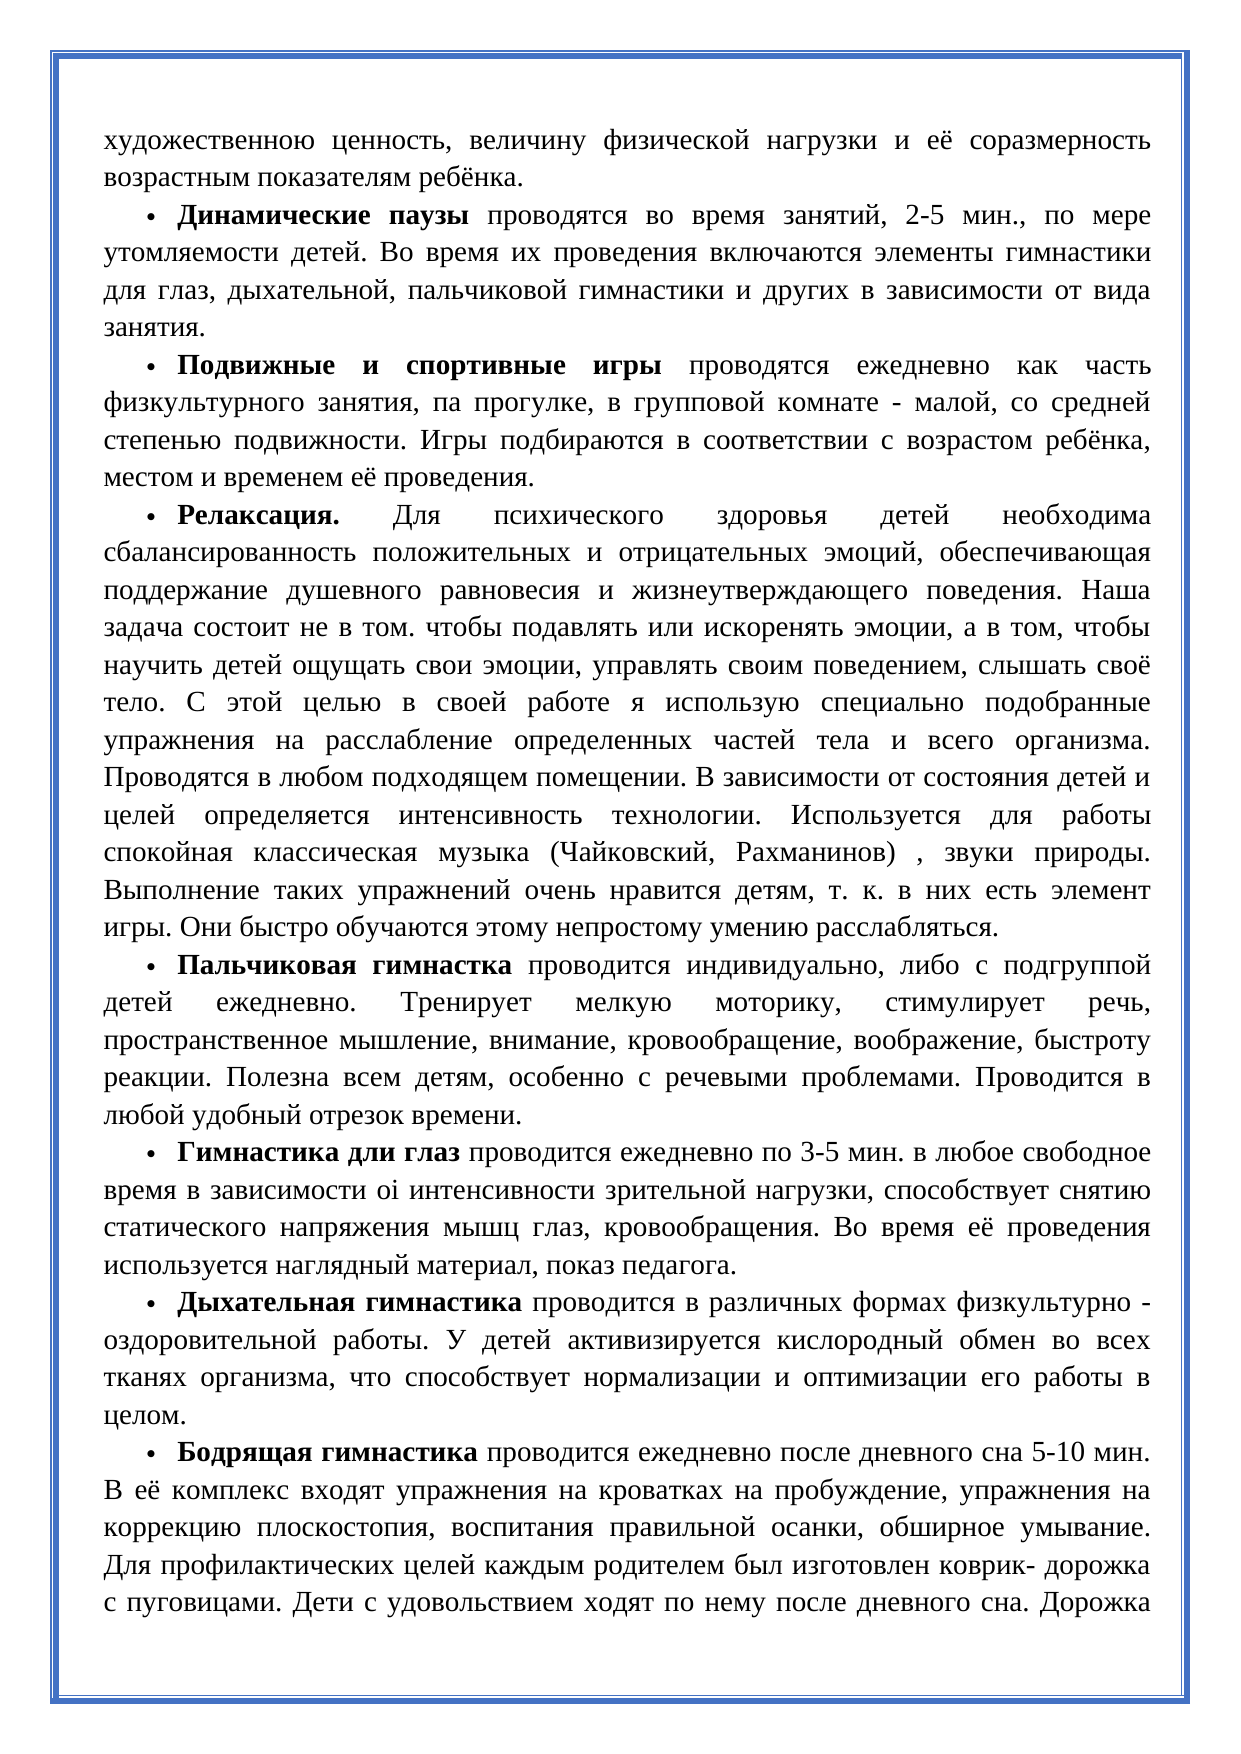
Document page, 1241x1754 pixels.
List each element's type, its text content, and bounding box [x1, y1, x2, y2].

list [103, 118, 1152, 193]
list Гимнастика дли глаз проводится ежедневно по 3-5 мин. в любое свободное время в зависимости oi интенсивности зрительной нагрузки, способствует снятию статического напряжения мышц глаз, кровообращения. Во время её проведения используется наглядный материал, показ педагога. [103, 1131, 1152, 1281]
list Релаксация. Для психического здоровья детей необходима сбалансированность положительных и отрицательных эмоций, обеспечивающая поддержание душевного равновесия и жизнеутверждающего поведения. Наша задача состоит не в том. чтобы подавлять или искоренять эмоции, а в том, чтобы научить детей ощущать свои эмоции, управлять своим поведением, слышать своё тело. С этой целью в своей работе я использую специально подобранные упражнения на расслабление определенных частей тела и всего организма. Проводятся в любом подходящем помещении. В зависимости от состояния детей и целей определяется интенсивность технологии. Используется для работы спокойная классическая музыка (Чайковский, Рахманинов) , звуки природы. Выполнение таких упражнений очень нравится детям, т. к. в них есть элемент игры. Они быстро обучаются этому непростому умению расслабляться. [103, 493, 1152, 943]
list Подвижные и спортивные игры проводятся ежедневно как часть физкультурного занятия, па прогулке, в групповой комнате - малой, со средней степенью подвижности. Игры подбираются в соответствии с возрастом ребёнка, местом и временем её проведения. [103, 343, 1152, 493]
list Дыхательная гимнастика проводится в различных формах физкультурно - оздоровительной работы. У детей активизируется кислородный обмен во всех тканях организма, что способствует нормализации и оптимизации его работы в целом. [103, 1281, 1152, 1431]
list Динамические паузы проводятся во время занятий, 2-5 мин., по мере утомляемости детей. Во время их проведения включаются элементы гимнастики для глаз, дыхательной, пальчиковой гимнастики и других в зависимости от вида занятия. [103, 193, 1152, 343]
list Пальчиковая гимнастка проводится индивидуально, либо с подгруппой детей ежедневно. Тренирует мелкую моторику, стимулирует речь, пространственное мышление, внимание, кровообращение, воображение, быстроту реакции. Полезна всем детям, особенно с речевыми проблемами. Проводится в любой удобный отрезок времени. [103, 943, 1152, 1131]
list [103, 1431, 1152, 1618]
